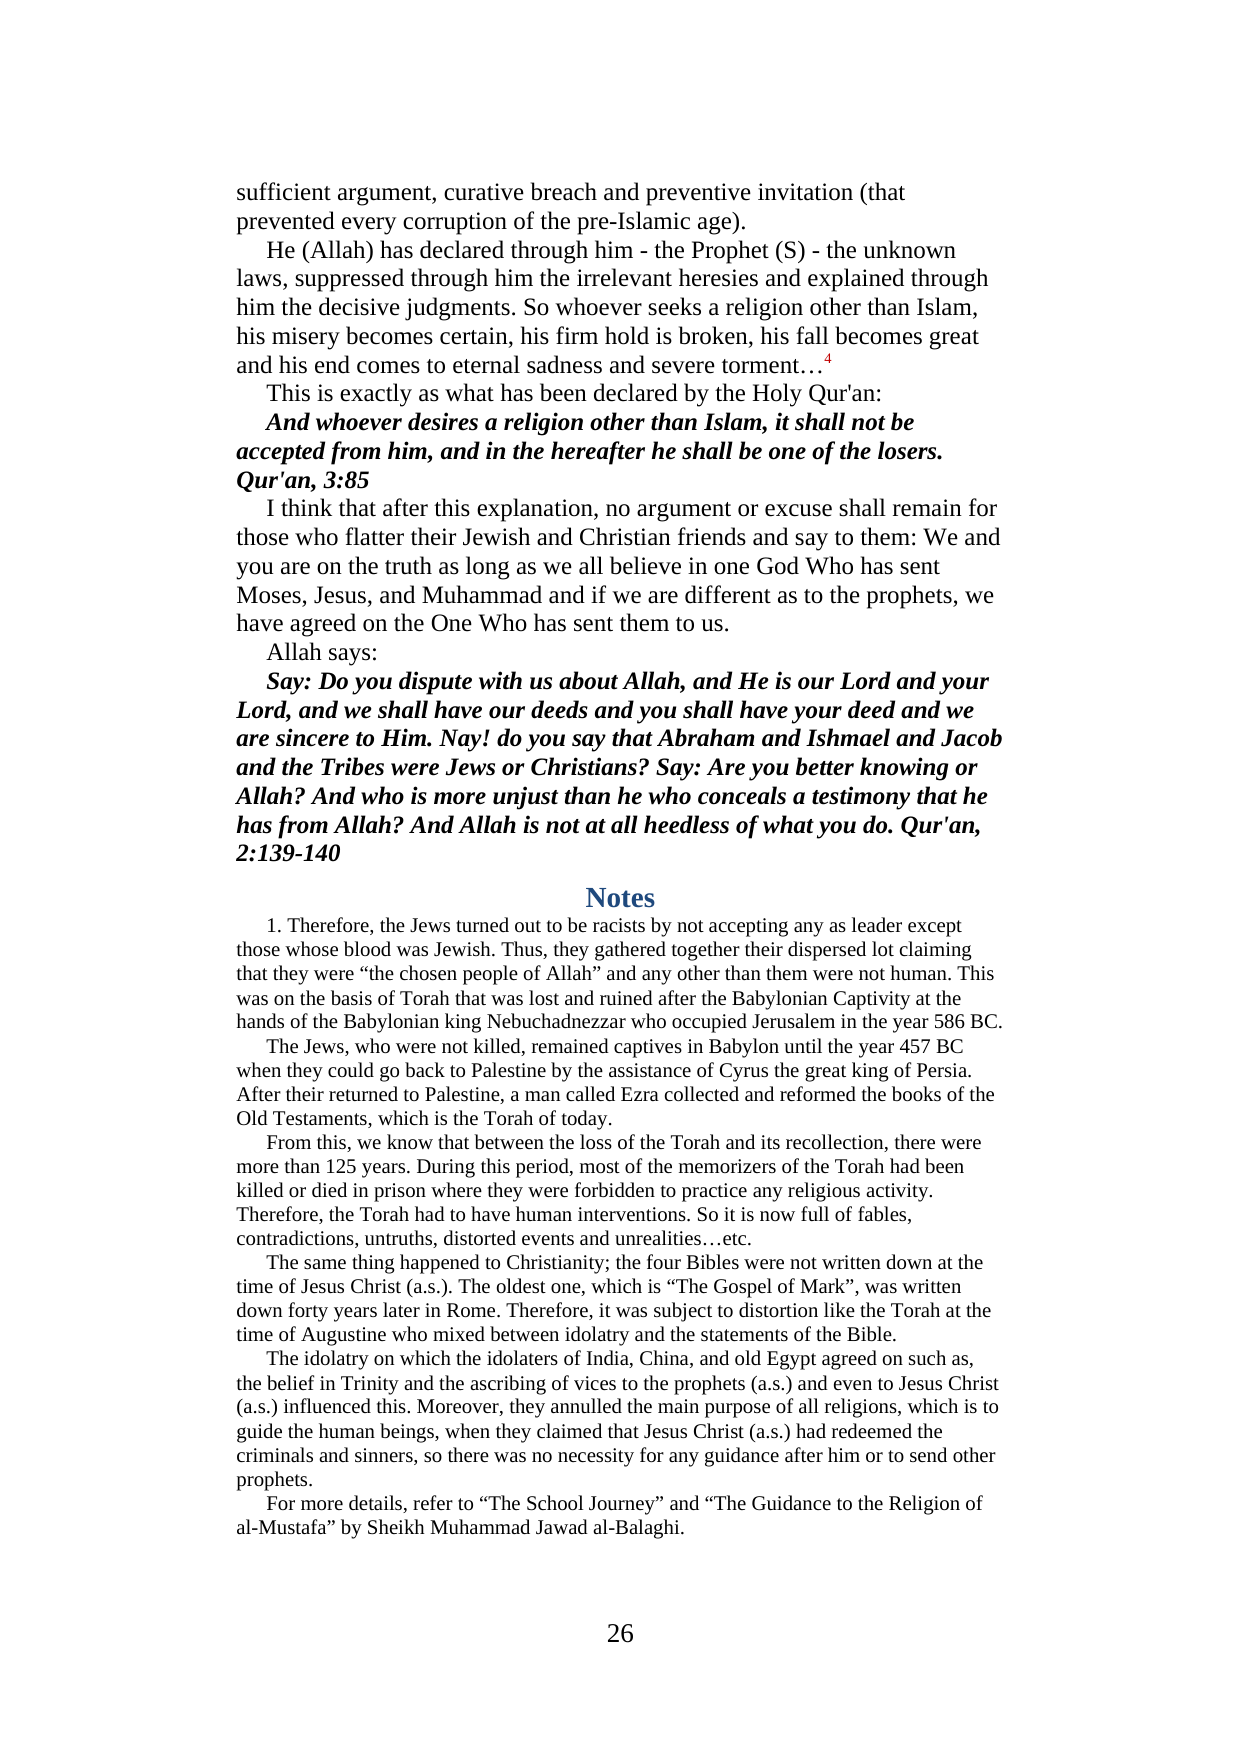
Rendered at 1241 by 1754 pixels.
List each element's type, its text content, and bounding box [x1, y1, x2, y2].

text Say: Do you dispute with us about Allah, and He is our Lord and your Lord, and we shall have our deeds and you shall have your deed and we are sincere to Him. Nay! do you say that Abraham and Ishmael and Jacob and the Tribes were Jews or Christians? Say: Are you better knowing or Allah? And who is more unjust than he who conceals a testimony that he has from Allah? And Allah is not at all heedless of what you do. Qur'an, 2:139-140 [236, 666, 1004, 867]
text 1. Therefore, the Jews turned out to be racists by not accepting any as leader except those whose blood was Jewish. Thus, they gathered together their dispersed lot claiming that they were “the chosen people of Allah” and any other than them were not human. This was on the basis of Torah that was lost and ruined after the Babylonian Captivity at the hands of the Babylonian king Nebuchadnezzar who occupied Jerusalem in the year 586 BC. [236, 913, 1004, 1033]
text He (Allah) has declared through him - the Prophet (S) - the unknown laws, suppressed through him the irrelevant heresies and explained through him the decisive judgments. So whoever seeks a religion other than Islam, his misery becomes certain, his firm hold is broken, his fall becomes great and his end comes to eternal sadness and severe torment…4 [236, 235, 1004, 378]
text The Jews, who were not killed, remained captives in Babylon until the year 457 BC when they could go back to Palestine by the assistance of Cyrus the great king of Persia. After their returned to Palestine, a man called Ezra collected and reformed the books of the Old Testaments, which is the Torah of today. [236, 1033, 1004, 1130]
text Allah says: [236, 637, 1004, 666]
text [236, 177, 1004, 235]
text The same thing happened to Christianity; the four Bibles were not written down at the time of Jesus Christ (a.s.). The oldest one, which is “The Gospel of Mark”, was written down forty years later in Rome. Therefore, it was subject to distortion like the Torah at the time of Augustine who mixed between idolatry and the statements of the Bible. [236, 1250, 1004, 1346]
text The idolatry on which the idolaters of India, China, and old Egypt agreed on such as, the belief in Trinity and the ascribing of vices to the prophets (a.s.) and even to Jesus Christ (a.s.) influenced this. Moreover, they annulled the main purpose of all religions, which is to guide the human beings, when they claimed that Jesus Christ (a.s.) had redeemed the criminals and sinners, so there was no necessity for any guidance after him or to send other prophets. [236, 1346, 1004, 1491]
text And whoever desires a religion other than Islam, it shall not be accepted from him, and in the hereafter he shall be one of the losers. Qur'an, 3:85 [236, 407, 1004, 493]
text For more details, refer to “The School Journey” and “The Guidance to the Religion of al-Mustafa” by Sheikh Muhammad Jawad al-Balaghi. [236, 1491, 1004, 1539]
text I think that after this explanation, no argument or excuse shall remain for those who flatter their Jewish and Christian friends and say to them: We and you are on the truth as long as we all believe in one God Who has sent Moses, Jesus, and Muhammad and if we are different as to the prophets, we have agreed on the One Who has sent them to us. [236, 493, 1004, 637]
text From this, we know that between the loss of the Torah and its recollection, there were more than 125 years. During this period, most of the memorizers of the Torah had been killed or died in prison where they were forbidden to practice any religious activity. Therefore, the Torah had to have human interventions. So it is now full of fables, contradictions, untruths, distorted events and unrealities…etc. [236, 1130, 1004, 1250]
subtitle Notes [236, 880, 1004, 913]
text This is exactly as what has been declared by the Holy Qur'an: [236, 378, 1004, 407]
